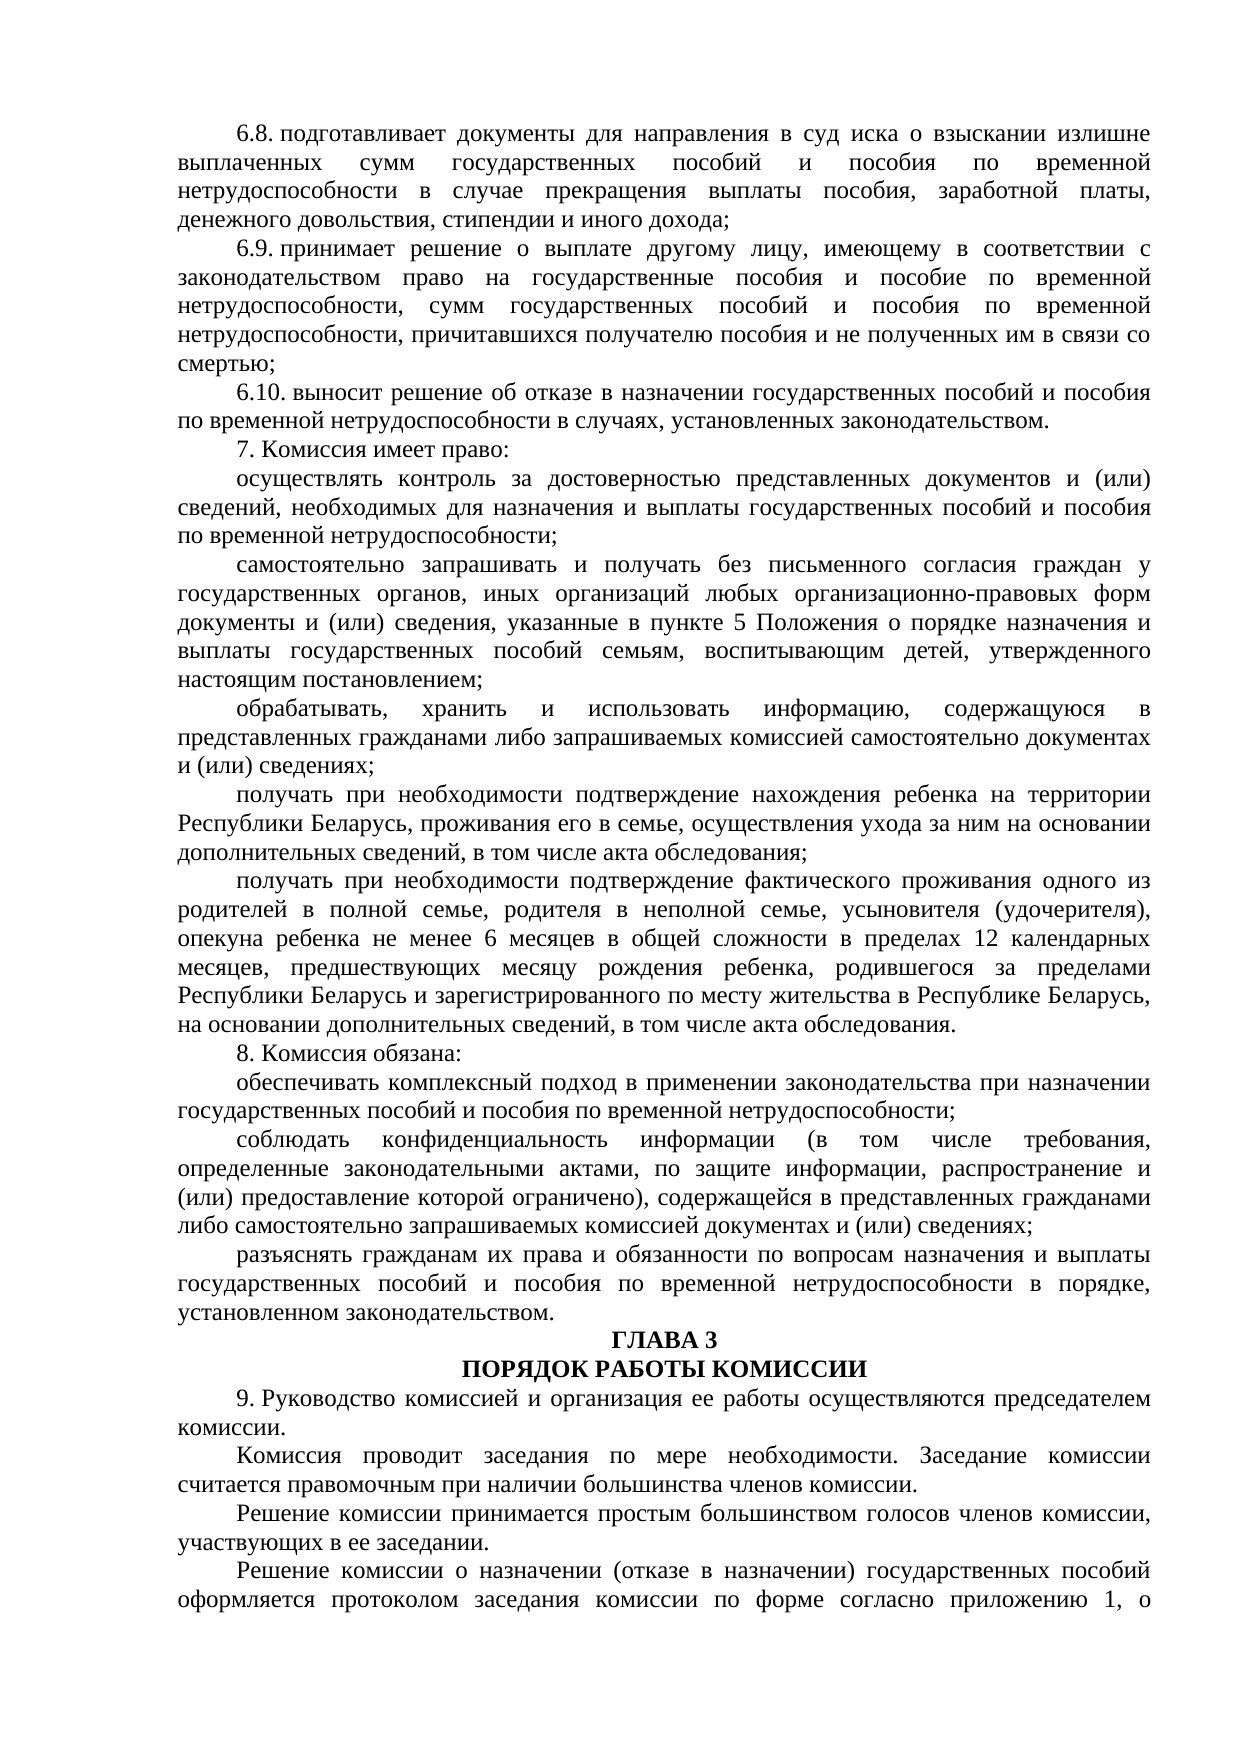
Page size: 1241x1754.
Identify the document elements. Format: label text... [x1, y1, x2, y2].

text 8. Комиссия обязана: [177, 1038, 1152, 1067]
text ГЛАВА 3 ПОРЯДОК РАБОТЫ КОМИССИИ [177, 1326, 1152, 1383]
text Комиссия проводит заседания по мере необходимости. Заседание комиссии считается правомочным при наличии большинства членов комиссии. [177, 1441, 1152, 1498]
text 6.10. выносит решение об отказе в назначении государственных пособий и пособия по временной нетрудоспособности в случаях, установленных законодательством. [177, 377, 1152, 434]
text осуществлять контроль за достоверностью представленных документов и (или) сведений, необходимых для назначения и выплаты государственных пособий и пособия по временной нетрудоспособности; [177, 463, 1152, 549]
text соблюдать конфиденциальность информации (в том числе требования, определенные законодательными актами, по защите информации, распространение и (или) предоставление которой ограничено), содержащейся в представленных гражданами либо самостоятельно запрашиваемых комиссией документах и (или) сведениях; [177, 1124, 1152, 1239]
text самостоятельно запрашивать и получать без письменного согласия граждан у государственных органов, иных организаций любых организационно-правовых форм документы и (или) сведения, указанные в пункте 5 Положения о порядке назначения и выплаты государственных пособий семьям, воспитывающим детей, утвержденного настоящим постановлением; [177, 549, 1152, 693]
text 7. Комиссия имеет право: [177, 434, 1152, 463]
text 6.9. принимает решение о выплате другому лицу, имеющему в соответствии с законодательством право на государственные пособия и пособие по временной нетрудоспособности, сумм государственных пособий и пособия по временной нетрудоспособности, причитавшихся получателю пособия и не полученных им в связи со смертью; [177, 233, 1152, 377]
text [177, 1556, 1152, 1613]
text получать при необходимости подтверждение нахождения ребенка на территории Республики Беларусь, проживания его в семье, осуществления ухода за ним на основании дополнительных сведений, в том числе акта обследования; [177, 779, 1152, 866]
text 9. Руководство комиссией и организация ее работы осуществляются председателем комиссии. [177, 1383, 1152, 1441]
text разъяснять гражданам их права и обязанности по вопросам назначения и выплаты государственных пособий и пособия по временной нетрудоспособности в порядке, установленном законодательством. [177, 1239, 1152, 1326]
text обеспечивать комплексный подход в применении законодательства при назначении государственных пособий и пособия по временной нетрудоспособности; [177, 1067, 1152, 1124]
text Решение комиссии принимается простым большинством голосов членов комиссии, участвующих в ее заседании. [177, 1498, 1152, 1556]
text 6.8. подготавливает документы для направления в суд иска о взыскании излишне выплаченных сумм государственных пособий и пособия по временной нетрудоспособности в случае прекращения выплаты пособия, заработной платы, денежного довольствия, стипендии и иного дохода; [177, 118, 1152, 233]
text получать при необходимости подтверждение фактического проживания одного из родителей в полной семье, родителя в неполной семье, усыновителя (удочерителя), опекуна ребенка не менее 6 месяцев в общей сложности в пределах 12 календарных месяцев, предшествующих месяцу рождения ребенка, родившегося за пределами Республики Беларусь и зарегистрированного по месту жительства в Республике Беларусь, на основании дополнительных сведений, в том числе акта обследования. [177, 866, 1152, 1038]
text обрабатывать, хранить и использовать информацию, содержащуюся в представленных гражданами либо запрашиваемых комиссией самостоятельно документах и (или) сведениях; [177, 693, 1152, 779]
